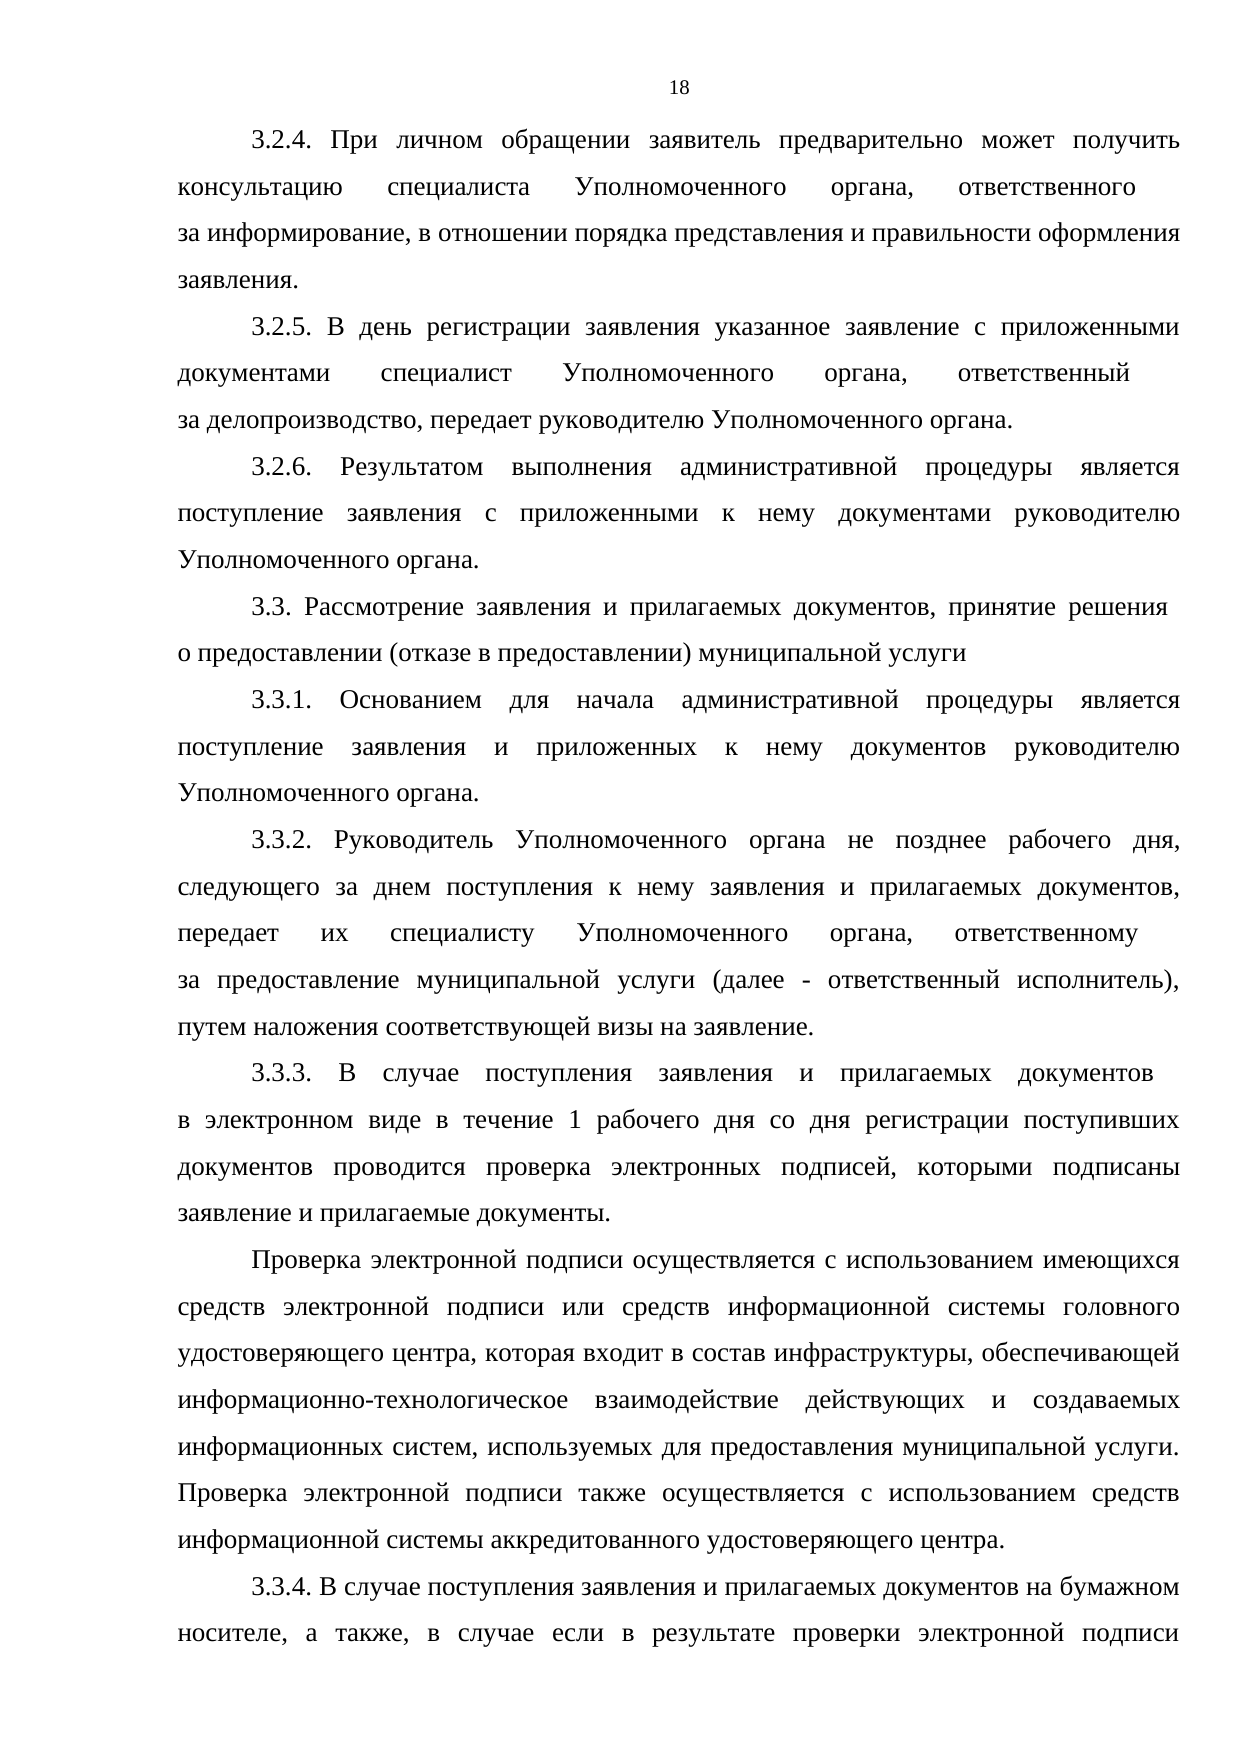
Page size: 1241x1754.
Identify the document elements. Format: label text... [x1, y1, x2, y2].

text 3.2.5. В день регистрации заявления указанное заявление с приложенными документами специалист Уполномоченного органа, ответственный за делопроизводство, передает руководителю Уполномоченного органа. [177, 310, 1181, 434]
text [177, 1570, 1181, 1648]
text 3.3. Рассмотрение заявления и прилагаемых документов, принятие решения о предоставлении (отказе в предоставлении) муниципальной услуги [177, 590, 1181, 668]
text 3.3.1. Основанием для начала административной процедуры является поступление заявления и приложенных к нему документов руководителю Уполномоченного органа. [177, 683, 1181, 808]
text Проверка электронной подписи осуществляется с использованием имеющихся средств электронной подписи или средств информационной системы головного удостоверяющего центра, которая входит в состав инфраструктуры, обеспечивающей информационно-технологическое взаимодействие действующих и создаваемых информационных систем, используемых для предоставления муниципальной услуги. Проверка электронной подписи также осуществляется с использованием средств информационной системы аккредитованного удостоверяющего центра. [177, 1243, 1181, 1554]
text 3.2.4. При личном обращении заявитель предварительно может получить консультацию специалиста Уполномоченного органа, ответственного за информирование, в отношении порядка представления и правильности оформления заявления. [177, 123, 1181, 294]
text 3.2.6. Результатом выполнения административной процедуры является поступление заявления с приложенными к нему документами руководителю Уполномоченного органа. [177, 450, 1181, 574]
text 3.3.3. В случае поступления заявления и прилагаемых документов в электронном виде в течение 1 рабочего дня со дня регистрации поступивших документов проводится проверка электронных подписей, которыми подписаны заявление и прилагаемые документы. [177, 1056, 1181, 1228]
text 3.3.2. Руководитель Уполномоченного органа не позднее рабочего дня, следующего за днем поступления к нему заявления и прилагаемых документов, передает их специалисту Уполномоченного органа, ответственному за предоставление муниципальной услуги (далее - ответственный исполнитель), путем наложения соответствующей визы на заявление. [177, 823, 1181, 1041]
